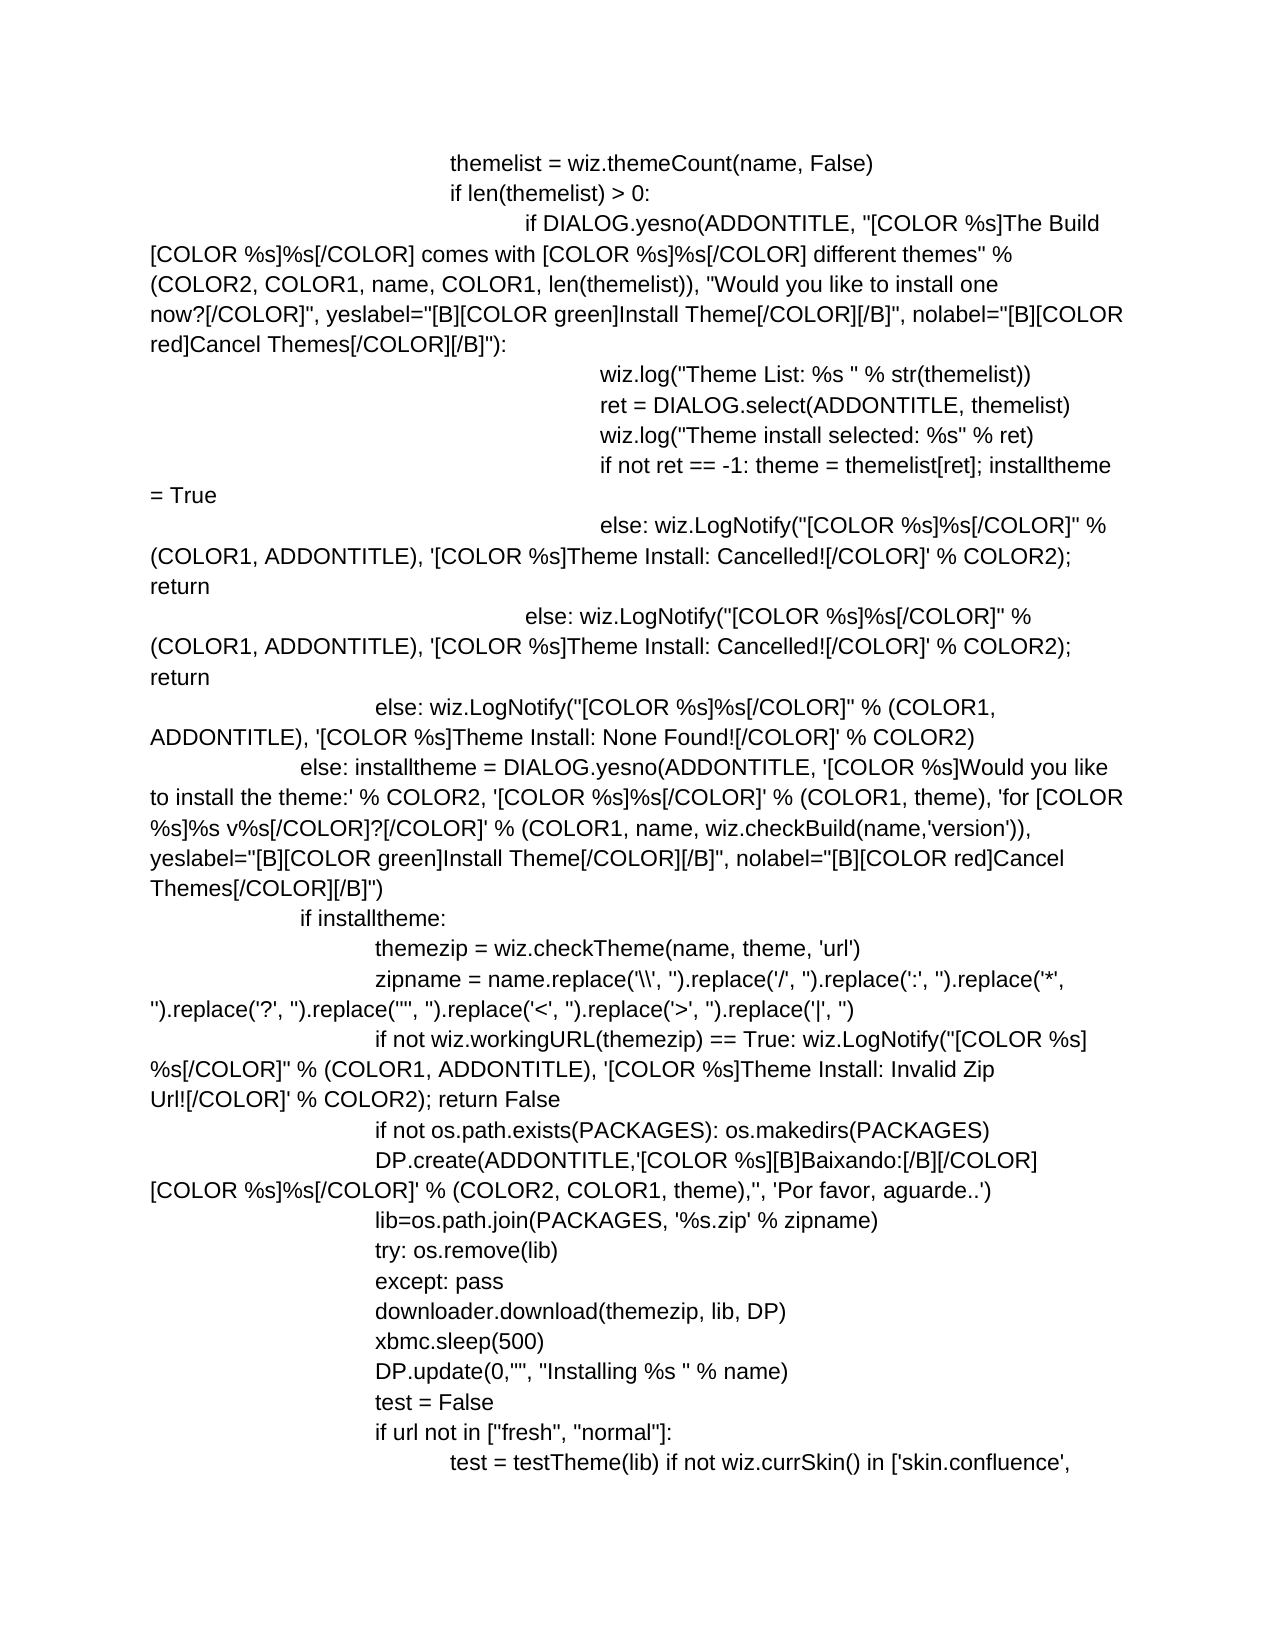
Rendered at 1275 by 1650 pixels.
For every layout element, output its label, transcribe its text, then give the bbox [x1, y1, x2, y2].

text zipname = name.replace('\\', '').replace('/', '').replace(':', '').replace('*', '').replace('?', '').replace('"', '').replace('<', '').replace('>', '').replace('|', '') [150, 966, 1125, 1022]
text xbmc.sleep(500) [150, 1328, 1125, 1354]
text try: os.remove(lib) [150, 1237, 1125, 1264]
text themelist = wiz.themeCount(name, False) [150, 150, 1125, 176]
text wiz.log("Theme List: %s " % str(themelist)) [150, 361, 1125, 388]
text test = False [150, 1388, 1125, 1415]
text if installtheme: [150, 905, 1125, 932]
text lib=os.path.join(PACKAGES, '%s.zip' % zipname) [150, 1207, 1125, 1234]
text ret = DIALOG.select(ADDONTITLE, themelist) [150, 392, 1125, 418]
text except: pass [150, 1268, 1125, 1294]
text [150, 1449, 1125, 1475]
text if url not in ["fresh", "normal"]: [150, 1419, 1125, 1445]
text if not ret == -1: theme = themelist[ret]; installtheme = True [150, 452, 1125, 509]
text DP.update(0,"", "Installing %s " % name) [150, 1358, 1125, 1385]
text wiz.log("Theme install selected: %s" % ret) [150, 422, 1125, 448]
text if DIALOG.yesno(ADDONTITLE, "[COLOR %s]The Build [COLOR %s]%s[/COLOR] comes with [COLOR %s]%s[/COLOR] different themes" % (COLOR2, COLOR1, name, COLOR1, len(themelist)), "Would you like to install one now?[/COLOR]", yeslabel="[B][COLOR green]Install Theme[/COLOR][/B]", nolabel="[B][COLOR red]Cancel Themes[/COLOR][/B]"): [150, 210, 1125, 358]
text if not os.path.exists(PACKAGES): os.makedirs(PACKAGES) [150, 1117, 1125, 1143]
text else: installtheme = DIALOG.yesno(ADDONTITLE, '[COLOR %s]Would you like to install the theme:' % COLOR2, '[COLOR %s]%s[/COLOR]' % (COLOR1, theme), 'for [COLOR %s]%s v%s[/COLOR]?[/COLOR]' % (COLOR1, name, wiz.checkBuild(name,'version')), yeslabel="[B][COLOR green]Install Theme[/COLOR][/B]", nolabel="[B][COLOR red]Cancel Themes[/COLOR][/B]") [150, 754, 1125, 901]
text downloader.download(themezip, lib, DP) [150, 1298, 1125, 1324]
text if not wiz.workingURL(themezip) == True: wiz.LogNotify("[COLOR %s]%s[/COLOR]" % (COLOR1, ADDONTITLE), '[COLOR %s]Theme Install: Invalid Zip Url![/COLOR]' % COLOR2); return False [150, 1026, 1125, 1113]
text else: wiz.LogNotify("[COLOR %s]%s[/COLOR]" % (COLOR1, ADDONTITLE), '[COLOR %s]Theme Install: Cancelled![/COLOR]' % COLOR2); return [150, 512, 1125, 599]
text else: wiz.LogNotify("[COLOR %s]%s[/COLOR]" % (COLOR1, ADDONTITLE), '[COLOR %s]Theme Install: None Found![/COLOR]' % COLOR2) [150, 694, 1125, 750]
text themezip = wiz.checkTheme(name, theme, 'url') [150, 935, 1125, 962]
text DP.create(ADDONTITLE,'[COLOR %s][B]Baixando:[/B][/COLOR] [COLOR %s]%s[/COLOR]' % (COLOR2, COLOR1, theme),'', 'Por favor, aguarde..') [150, 1147, 1125, 1203]
text else: wiz.LogNotify("[COLOR %s]%s[/COLOR]" % (COLOR1, ADDONTITLE), '[COLOR %s]Theme Install: Cancelled![/COLOR]' % COLOR2); return [150, 603, 1125, 690]
text if len(themelist) > 0: [150, 180, 1125, 207]
